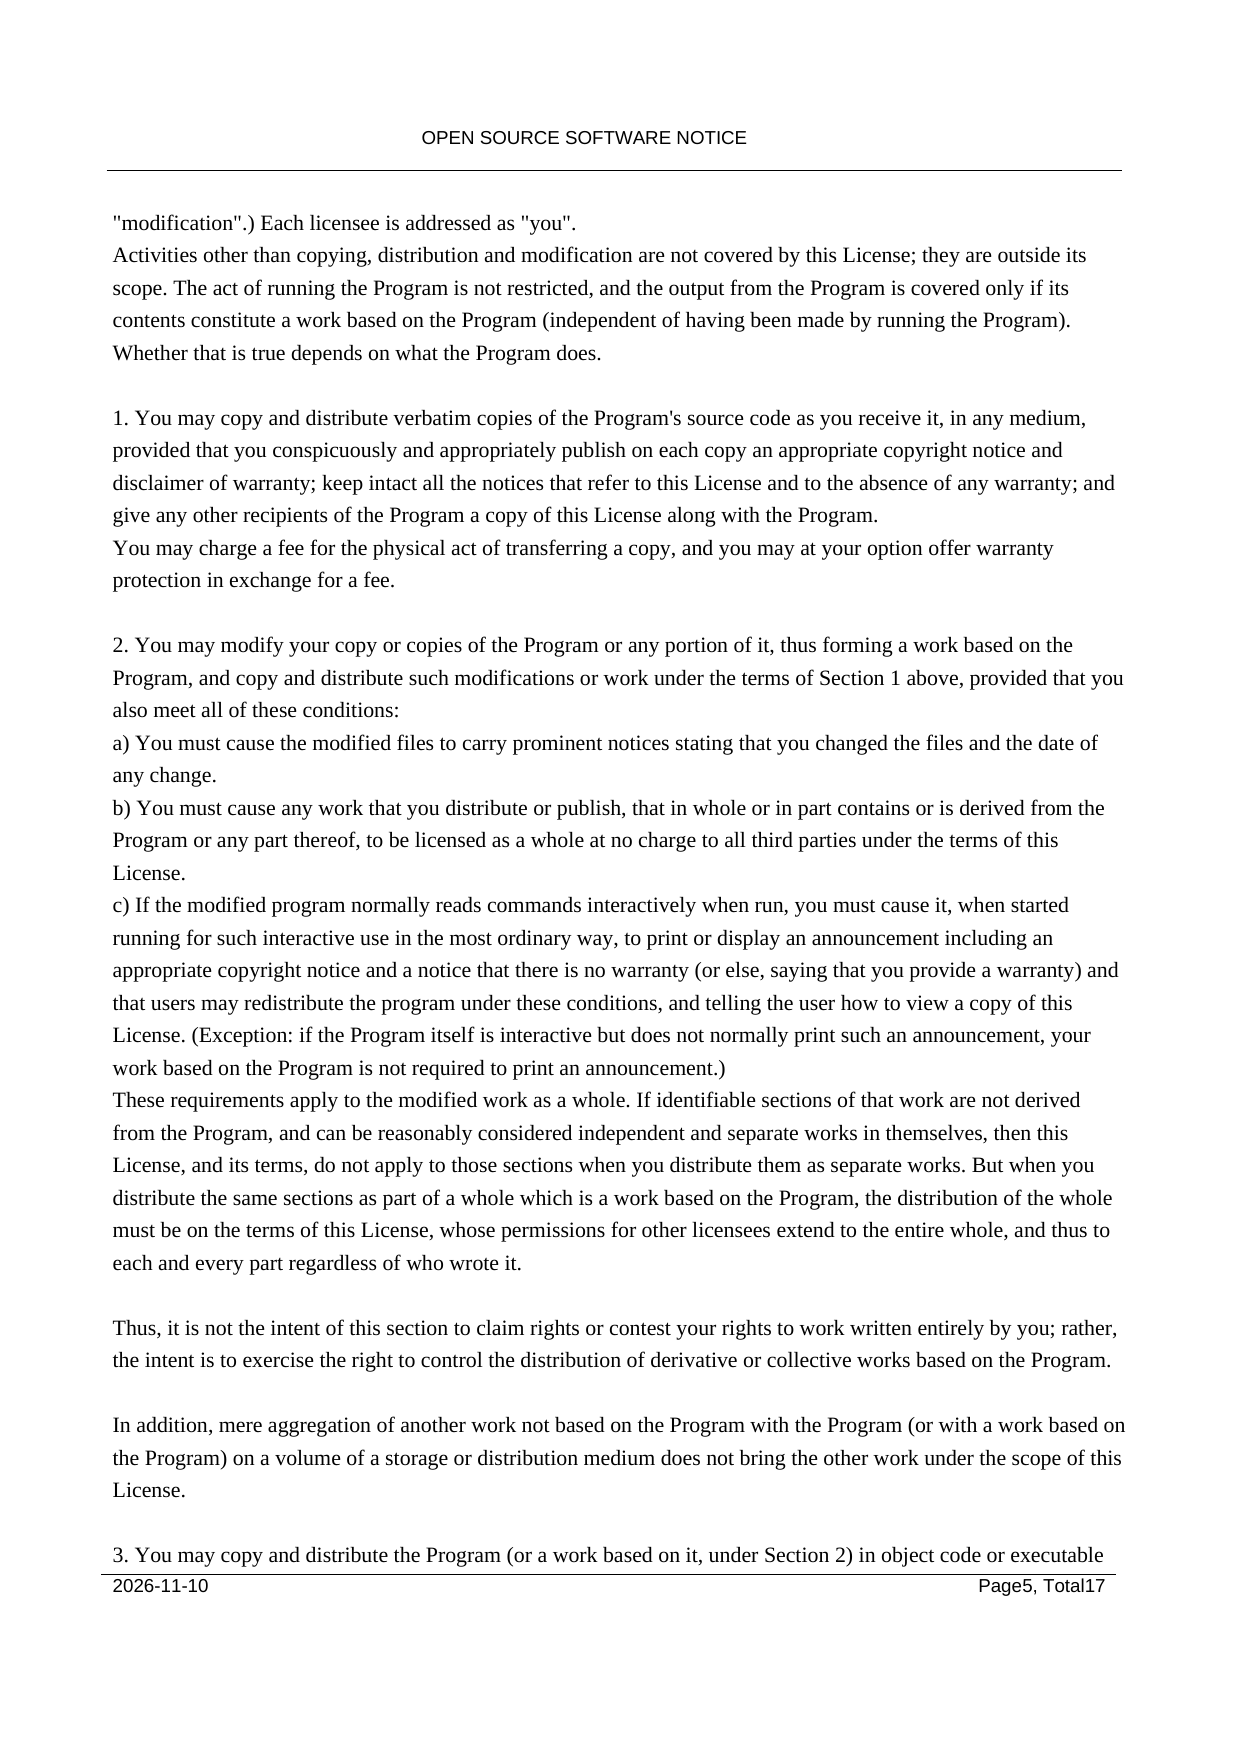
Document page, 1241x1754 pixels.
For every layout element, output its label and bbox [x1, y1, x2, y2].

text [112, 206, 1128, 1571]
